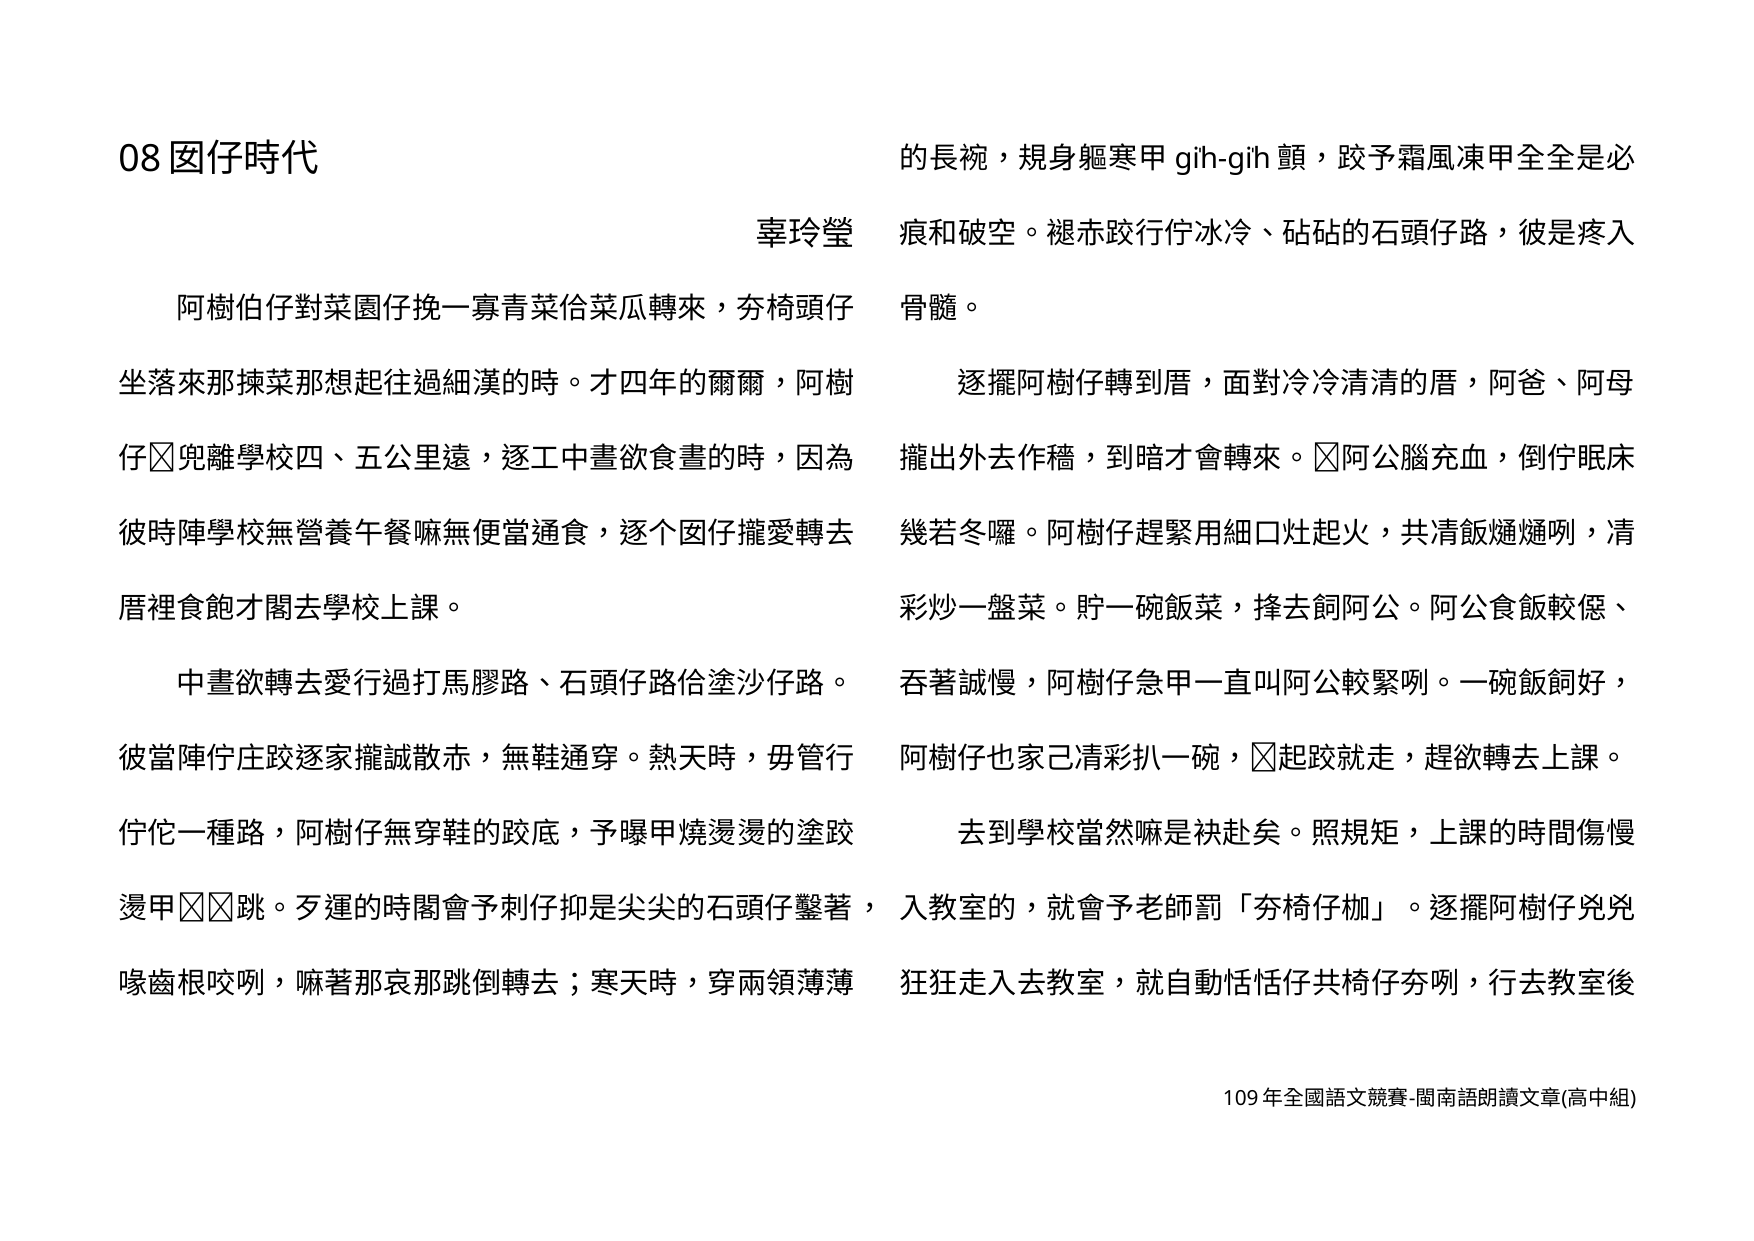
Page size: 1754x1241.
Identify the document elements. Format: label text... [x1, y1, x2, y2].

text 阿樹伯仔對菜園仔挽一寡青菜佮菜瓜轉來，夯椅頭仔坐落來那揀菜那想起往過細漢的時。才四年的爾爾，阿樹仔兜離學校四、五公里遠，逐工中晝欲食晝的時，因為彼時陣學校無營養午餐嘛無便當通食，逐个囡仔攏愛轉去厝裡食飽才閣去學校上課。 [118, 268, 855, 643]
text 逐擺阿樹仔轉到厝，面對冷冷清清的厝，阿爸、阿母攏出外去作穡，到暗才會轉來。阿公腦充血，倒佇眠床幾若冬囉。阿樹仔趕緊用細口灶起火，共凊飯熥熥咧，凊彩炒一盤菜。貯一碗飯菜，捀去飼阿公。阿公食飯較僫、吞著誠慢，阿樹仔急甲一直叫阿公較緊咧。一碗飯飼好，阿樹仔也家己凊彩扒一碗，起跤就走，趕欲轉去上課。 [899, 343, 1636, 793]
text 中晝欲轉去愛行過打馬膠路、石頭仔路佮塗沙仔路。彼當陣佇庄跤逐家攏誠散赤，無鞋通穿。熱天時，毋管行佇佗一種路，阿樹仔無穿鞋的跤底，予曝甲燒燙燙的塗跤燙甲𧿳𧿳跳。歹運的時閣會予刺仔抑是尖尖的石頭仔鑿著，喙齒根咬咧，嘛著那哀那跳倒轉去；寒天時，穿兩領薄薄的長䘼，規身軀寒甲gi̍h-gi̍h顫，跤予霜風凍甲全全是必痕和破空。褪赤跤行佇冰冷、砧砧的石頭仔路，彼是疼入骨髓。 [118, 643, 855, 1018]
text 08囡仔時代 [118, 118, 855, 193]
text 中晝欲轉去愛行過打馬膠路、石頭仔路佮塗沙仔路。彼當陣佇庄跤逐家攏誠散赤，無鞋通穿。熱天時，毋管行佇佗一種路，阿樹仔無穿鞋的跤底，予曝甲燒燙燙的塗跤燙甲𧿳𧿳跳。歹運的時閣會予刺仔抑是尖尖的石頭仔鑿著，喙齒根咬咧，嘛著那哀那跳倒轉去；寒天時，穿兩領薄薄的長䘼，規身軀寒甲gi̍h-gi̍h顫，跤予霜風凍甲全全是必痕和破空。褪赤跤行佇冰冷、砧砧的石頭仔路，彼是疼入骨髓。 [899, 118, 1636, 343]
text 辜玲瑩 [118, 193, 855, 268]
text 去到學校當然嘛是袂赴矣。照規矩，上課的時間傷慢入教室的，就會予老師罰「夯椅仔枷」。逐擺阿樹仔兇兇狂狂走入去教室，就自動恬恬仔共椅仔夯咧，行去教室後面跪落。有一工老師叫伊免跪，轉去坐咧上課，原來老師已經知影伊袂赴上課的原因矣。自彼擺開始就無閣予老師罰「夯椅仔枷」囉。 [899, 793, 1636, 1018]
